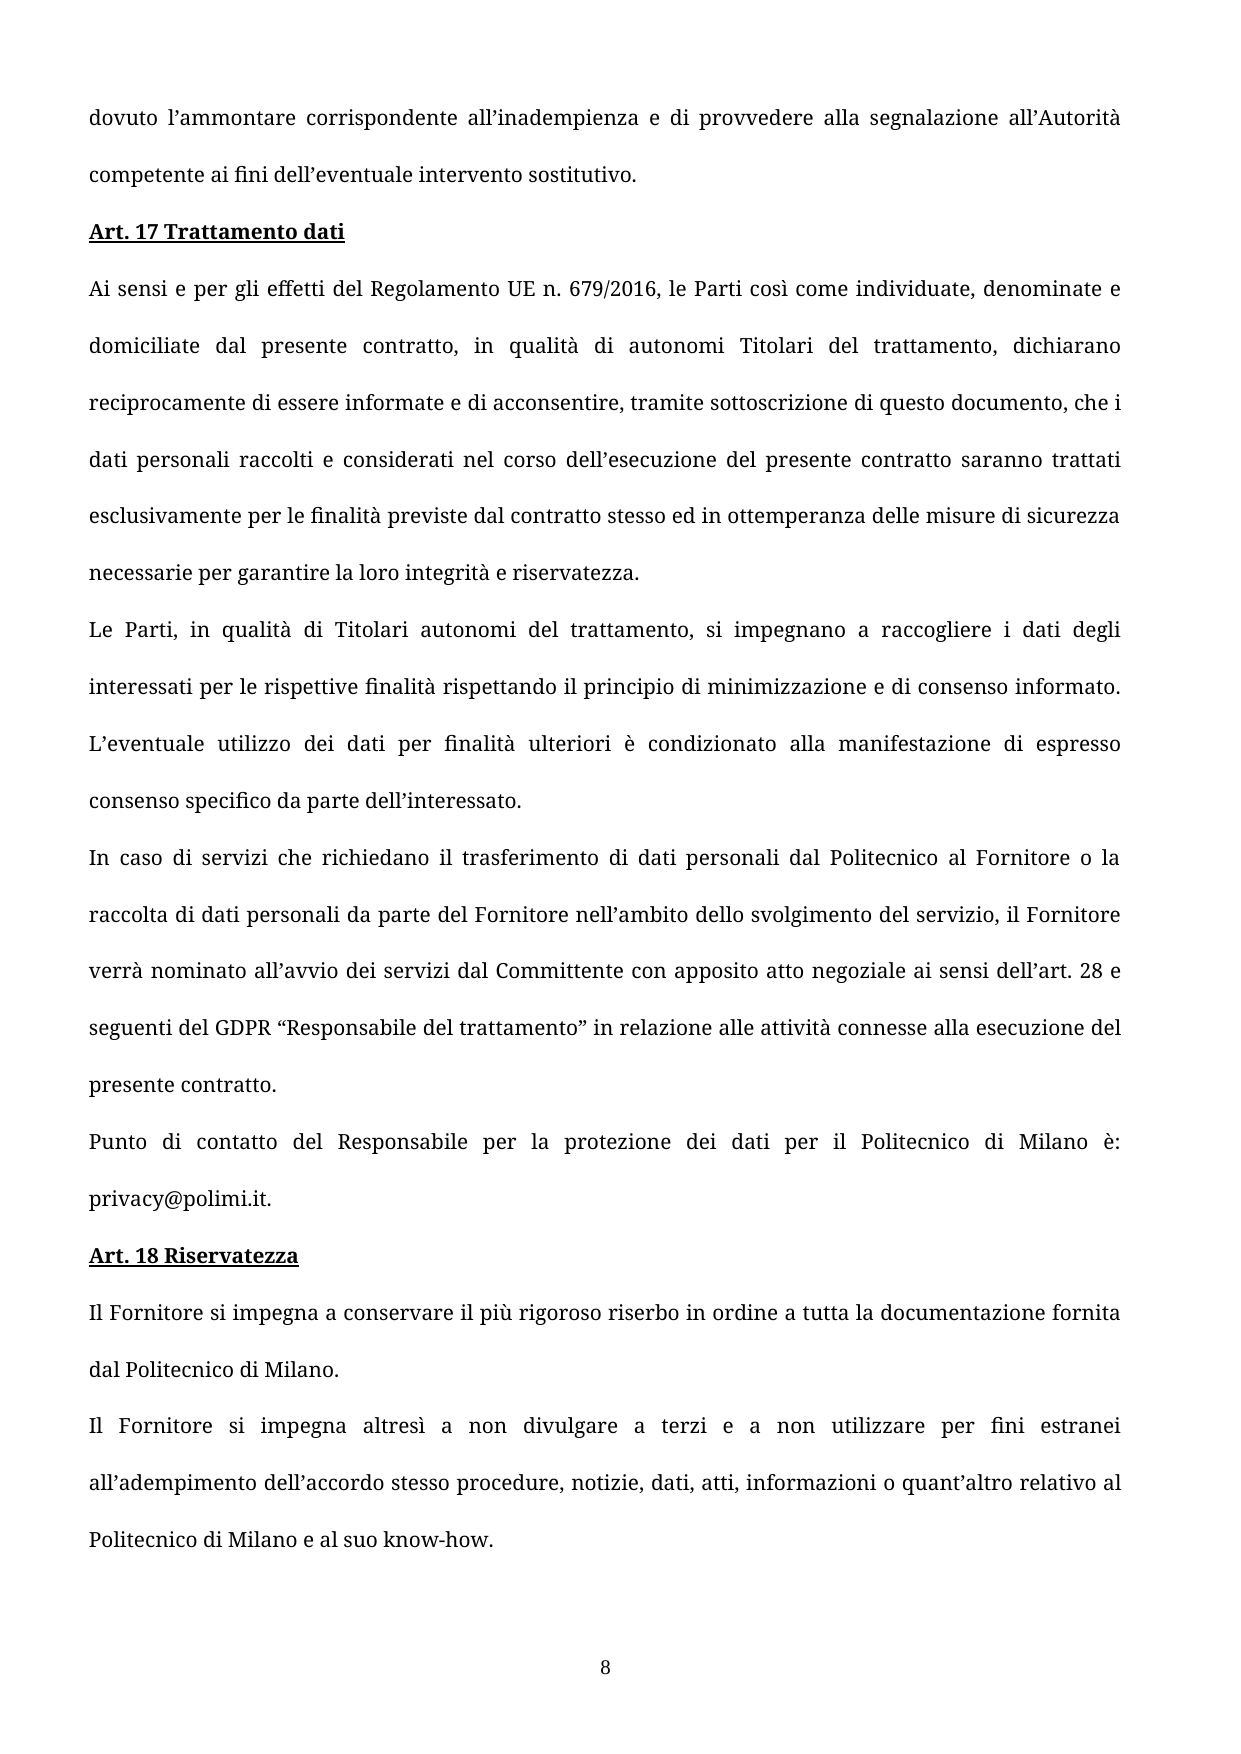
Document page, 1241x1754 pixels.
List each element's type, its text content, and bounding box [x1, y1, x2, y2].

text Il Fornitore si impegna a conservare il più rigoroso riserbo in ordine a tutta la documentazione fornita dal Politecnico di Milano. [89, 1298, 1122, 1383]
text In caso di servizi che richiedano il trasferimento di dati personali dal Politecnico al Fornitore o la raccolta di dati personali da parte del Fornitore nell’ambito dello svolgimento del servizio, il Fornitore verrà nominato all’avvio dei servizi dal Committente con apposito atto negoziale ai sensi dell’art. 28 e seguenti del GDPR “Responsabile del trattamento” in relazione alle attività connesse alla esecuzione del presente contratto. [89, 843, 1122, 1099]
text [89, 103, 1122, 189]
text Il Fornitore si impegna altresì a non divulgare a terzi e a non utilizzare per fini estranei all’adempimento dell’accordo stesso procedure, notizie, dati, atti, informazioni o quant’altro relativo al Politecnico di Milano e al suo know-how. [89, 1412, 1122, 1554]
text Ai sensi e per gli effetti del Regolamento UE n. 679/2016, le Parti così come individuate, denominate e domiciliate dal presente contratto, in qualità di autonomi Titolari del trattamento, dichiarano reciprocamente di essere informate e di acconsentire, tramite sottoscrizione di questo documento, che i dati personali raccolti e considerati nel corso dell’esecuzione del presente contratto saranno trattati esclusivamente per le finalità previste dal contratto stesso ed in ottemperanza delle misure di sicurezza necessarie per garantire la loro integrità e riservatezza. [89, 274, 1122, 587]
text Punto di contatto del Responsabile per la protezione dei dati per il Politecnico di Milano è: privacy@polimi.it. [89, 1127, 1122, 1212]
text Le Parti, in qualità di Titolari autonomi del trattamento, si impegnano a raccogliere i dati degli interessati per le rispettive finalità rispettando il principio di minimizzazione e di consenso informato. L’eventuale utilizzo dei dati per finalità ulteriori è condizionato alla manifestazione di espresso consenso specifico da parte dell’interessato. [89, 615, 1122, 814]
subtitle Art. 17 Trattamento dati [89, 217, 1093, 246]
subtitle Art. 18 Riservatezza [89, 1241, 1093, 1269]
